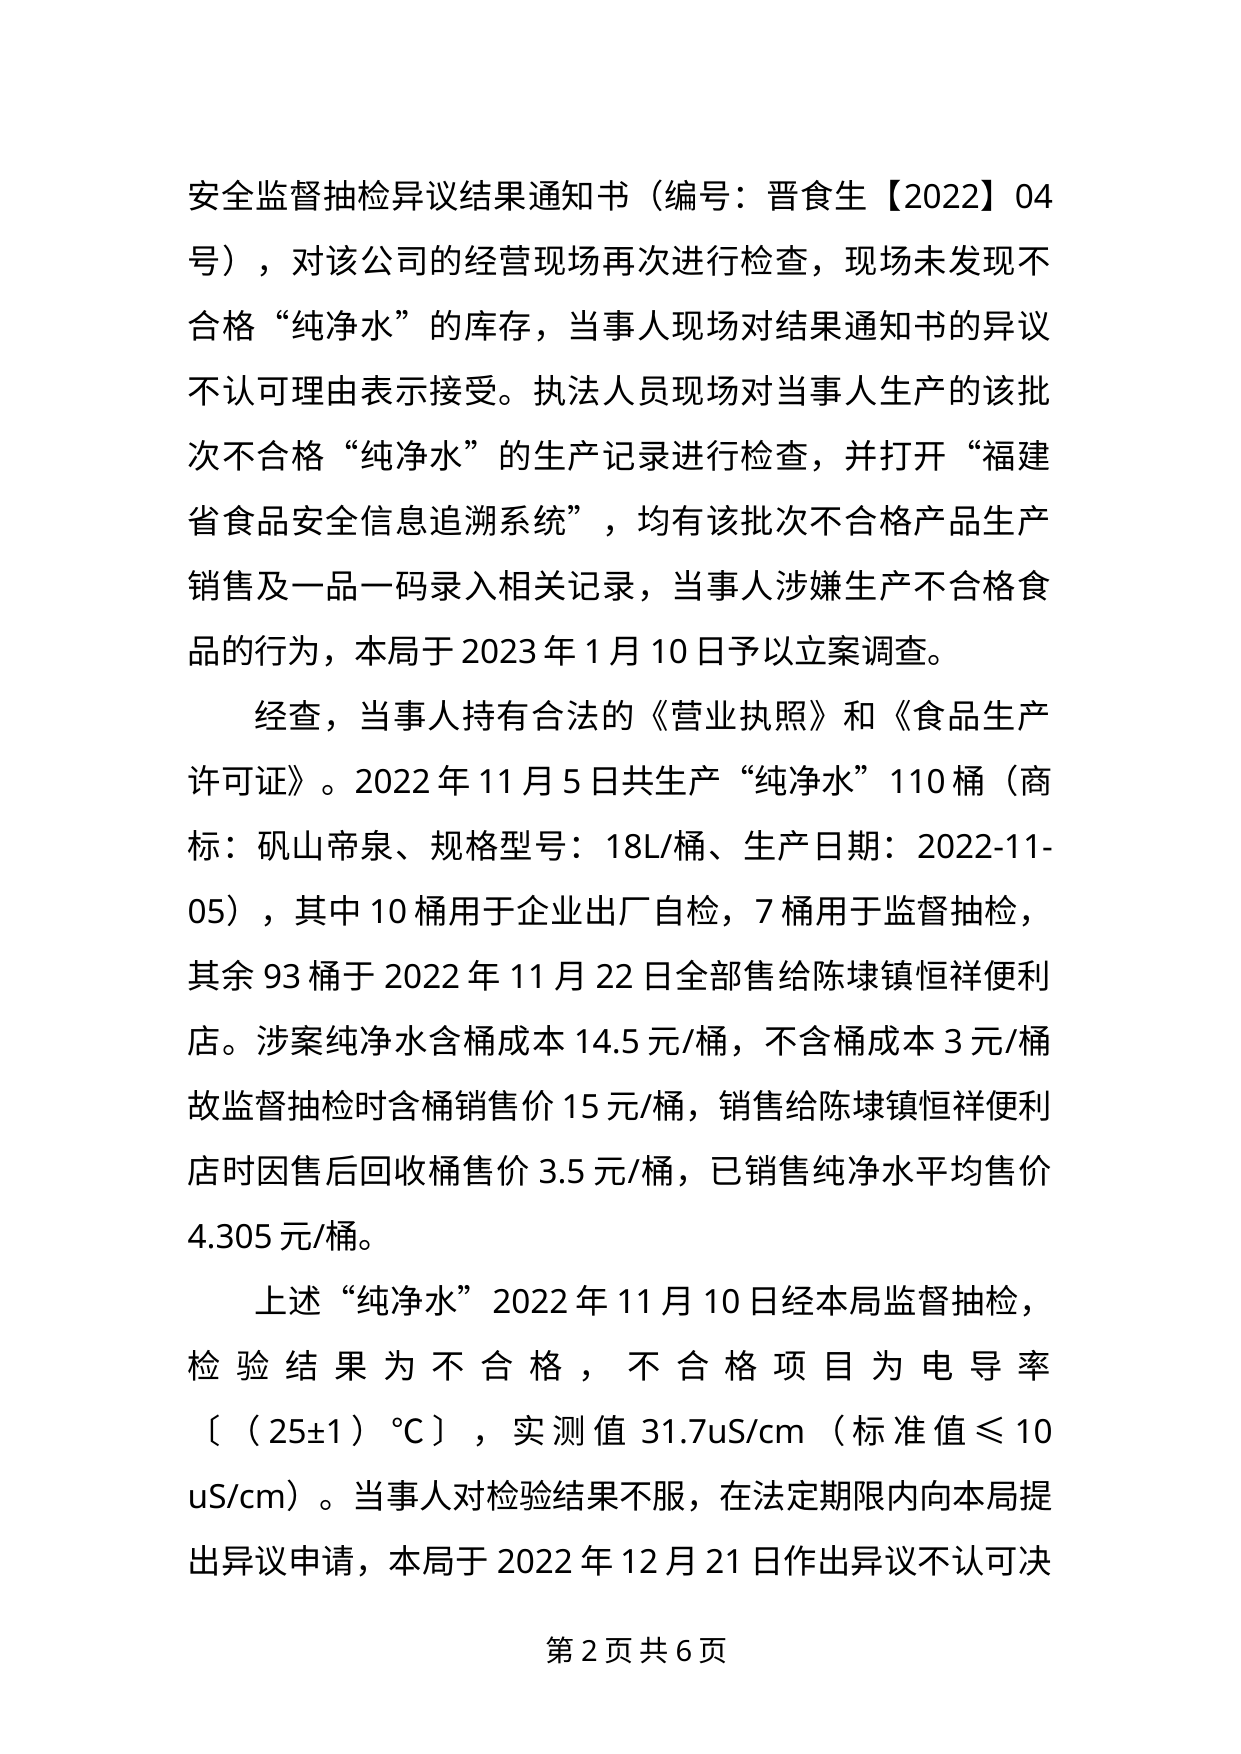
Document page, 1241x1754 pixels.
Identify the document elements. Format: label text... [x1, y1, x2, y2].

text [187, 162, 1053, 682]
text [187, 1267, 1053, 1592]
text 经查，当事人持有合法的《营业执照》和《食品生产许可证》。2022年11月5日共生产“纯净水”110桶（商标：矾山帝泉、规格型号：18L/桶、生产日期：），其中10桶用于企业出厂自检，7桶用于监督抽检，其余93桶于2022年11月22日全部售给陈埭镇恒祥便利店。涉案纯净水含桶成本14.5元/桶，不含桶成本3元/桶，故监督抽检时含桶销售价15元/桶，销售给陈埭镇恒祥便利店时因售后回收桶售价3.5元/桶，已销售纯净水平均售价4.305元/桶。 [187, 682, 1053, 1267]
